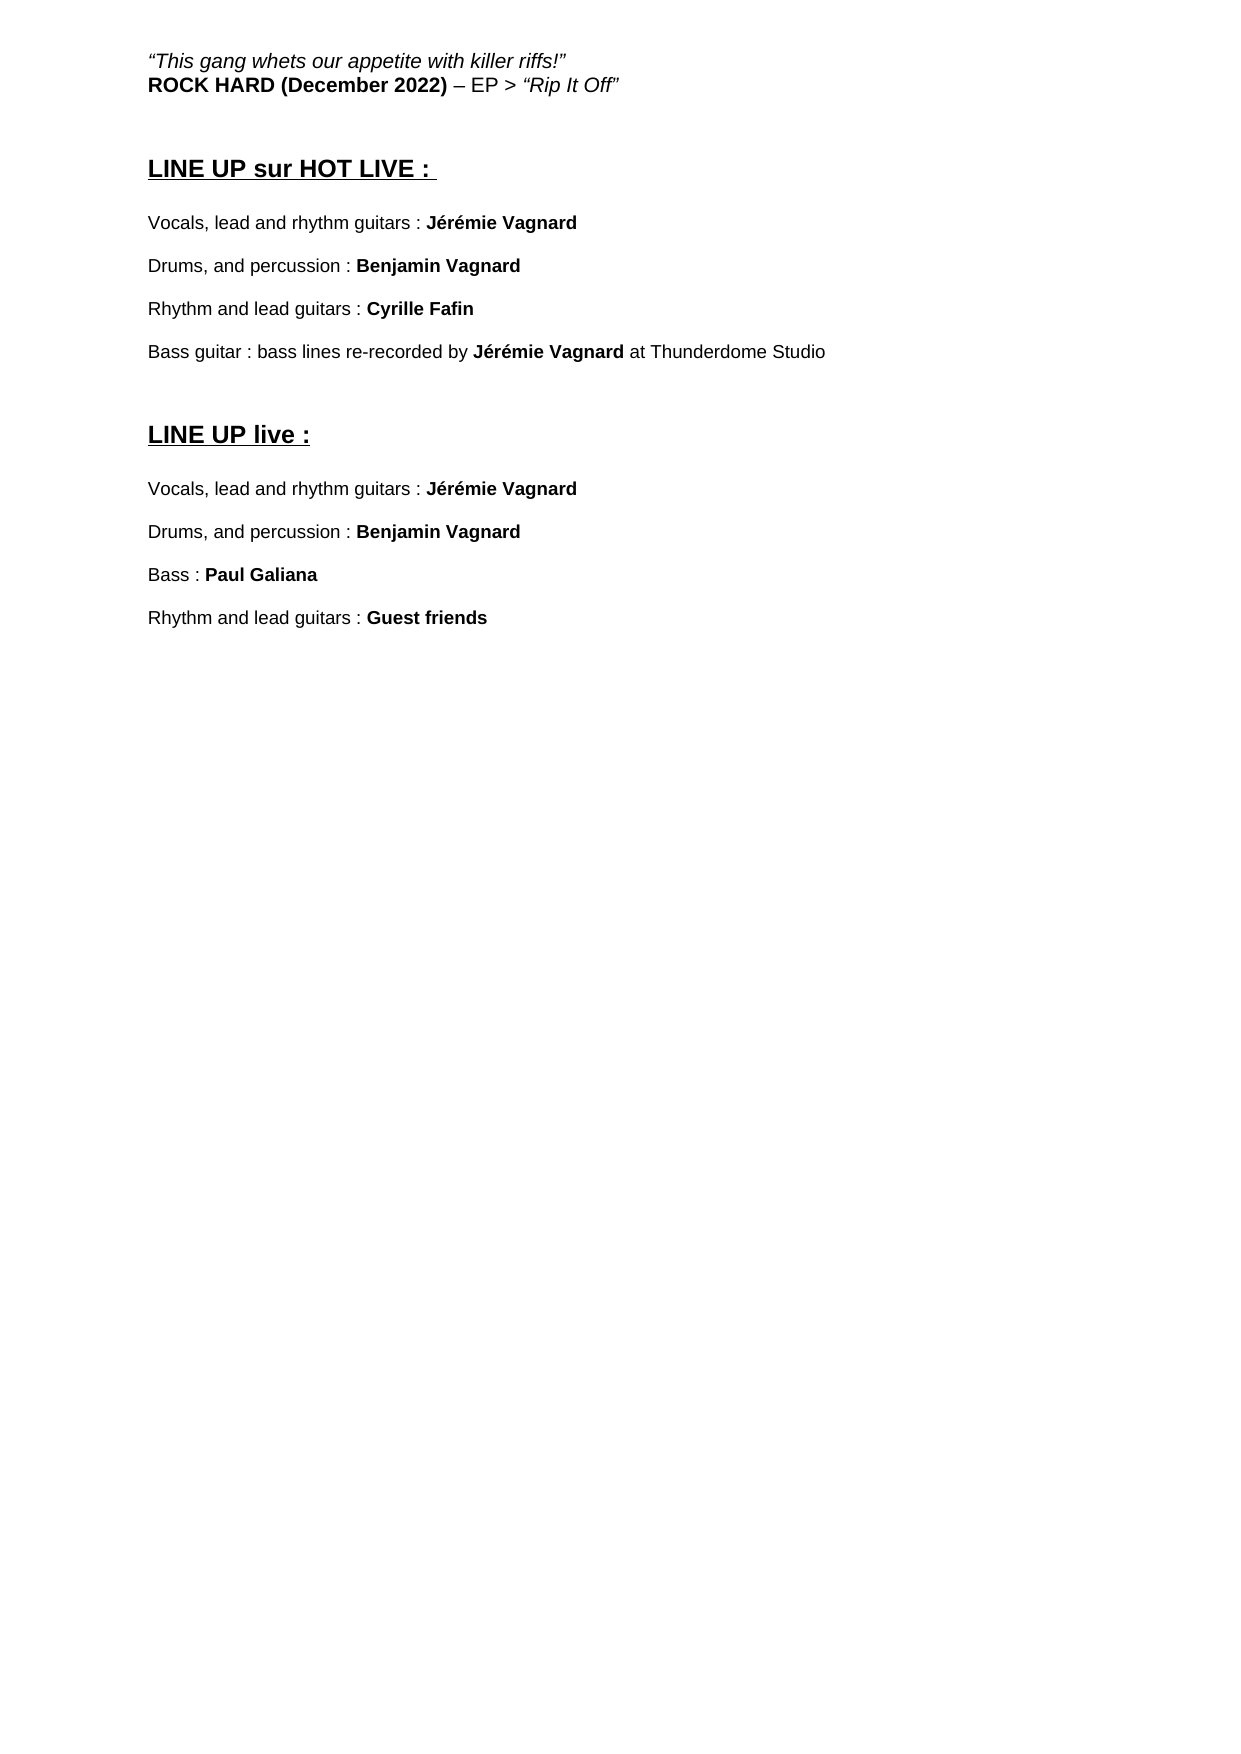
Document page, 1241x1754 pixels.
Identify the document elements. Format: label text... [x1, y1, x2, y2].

text Drums, and percussion : Benjamin Vagnard [148, 255, 1093, 276]
text Bass guitar : bass lines re-recorded by Jérémie Vagnard at Thunderdome Studio [148, 341, 1093, 363]
text LINE UP sur HOT LIVE : Vocals, lead and rhythm guitars : Jérémie Vagnard [148, 154, 1093, 233]
text Drums, and percussion : Benjamin Vagnard Bass : Paul Galiana [148, 521, 1093, 586]
text Rhythm and lead guitars : Cyrille Fafin [148, 298, 1093, 319]
text Rhythm and lead guitars : Guest friends [148, 607, 1093, 629]
text “This gang whets our appetite with killer riffs!” ROCK HARD (December 2022) – EP > “Rip It Off” [148, 48, 1093, 125]
text LINE UP live : Vocals, lead and rhythm guitars : Jérémie Vagnard [148, 363, 1093, 499]
